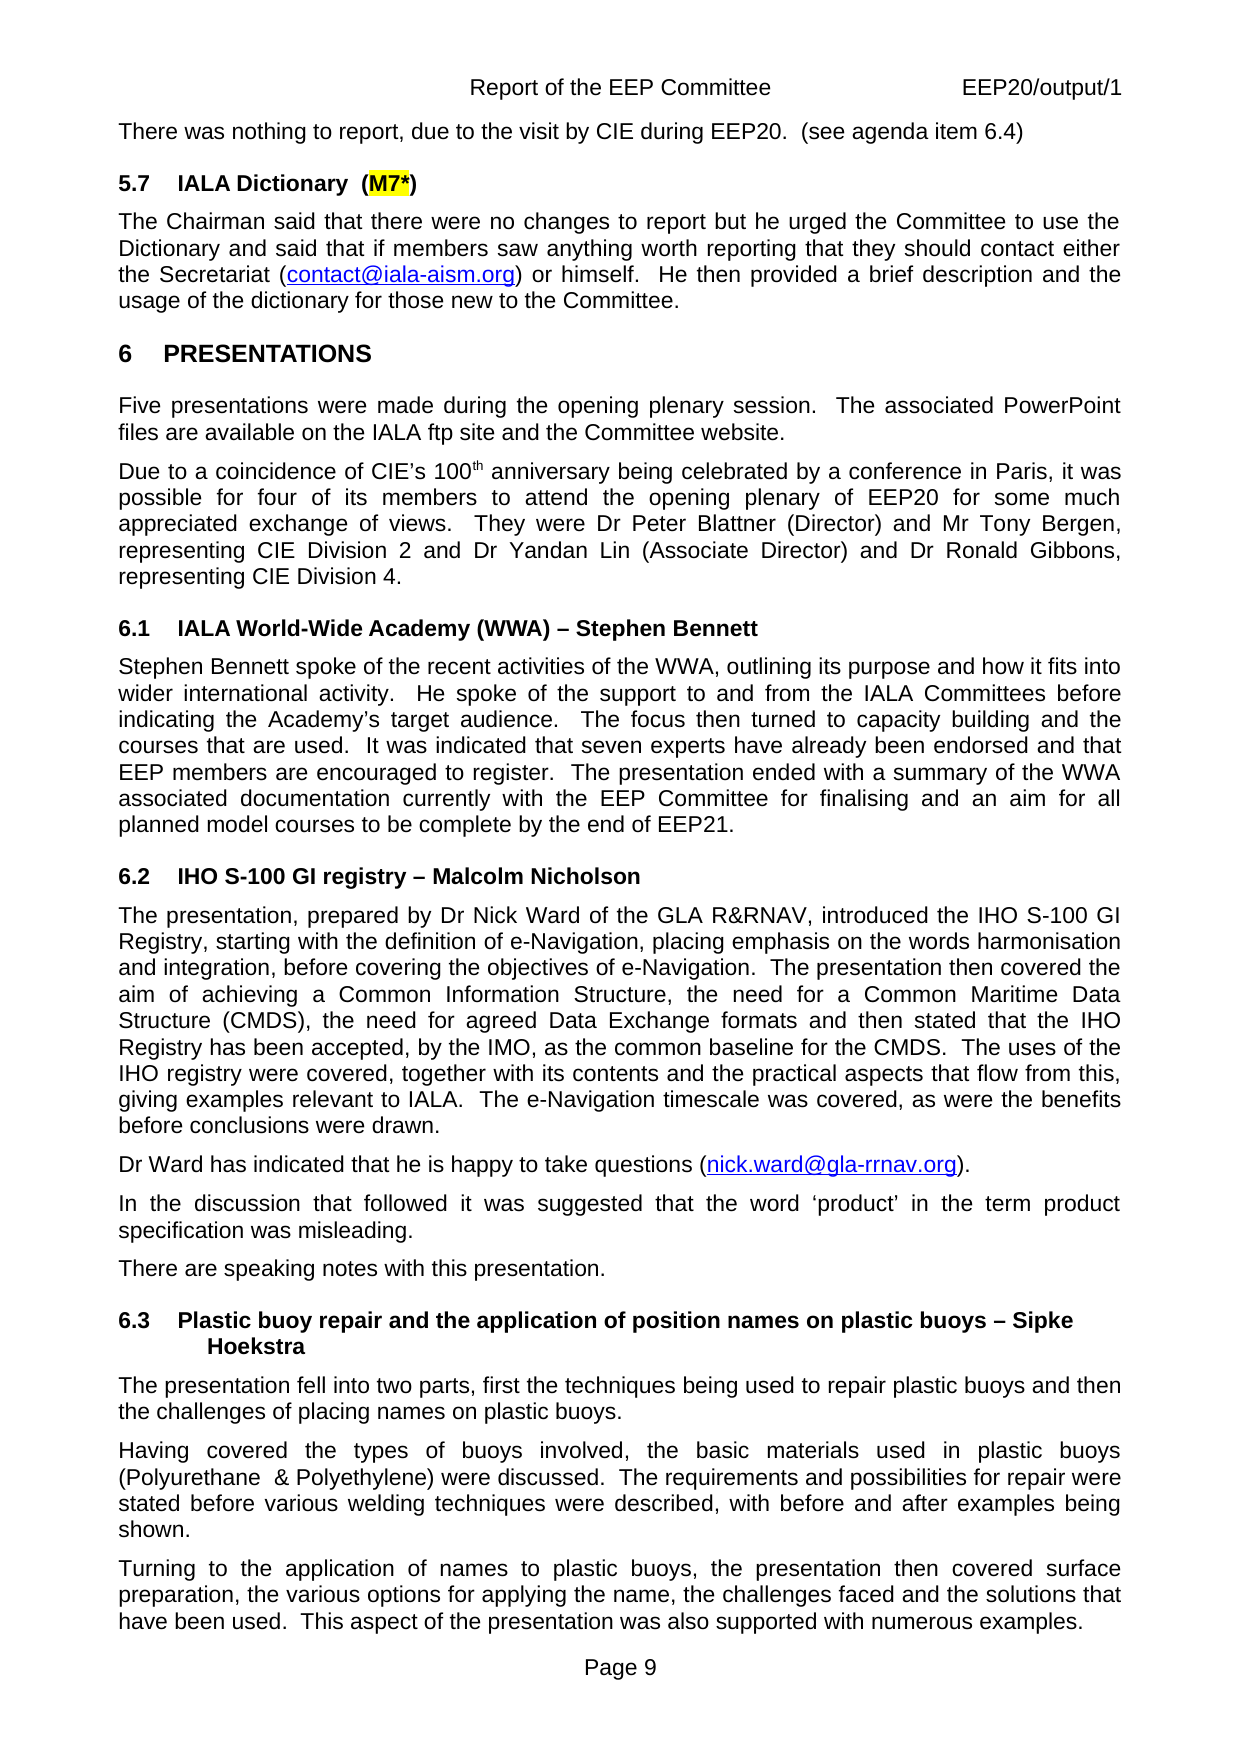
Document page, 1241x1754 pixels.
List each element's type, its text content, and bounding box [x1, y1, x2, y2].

text The presentation fell into two parts, first the techniques being used to repair plastic buoys and then the challenges of placing names on plastic buoys. [118, 1372, 1122, 1425]
text Having covered the types of buoys involved, the basic materials used in plastic buoys (Polyurethane & Polyethylene) were discussed. The requirements and possibilities for repair were stated before various welding techniques were described, with before and after examples being shown. [118, 1437, 1122, 1543]
subtitle IALA Dictionary (M7*) [118, 169, 1122, 196]
text Dr Ward has indicated that he is happy to take questions (nick.ward@gla-rrnav.org). [118, 1151, 1122, 1178]
subtitle Plastic buoy repair and the application of position names on plastic buoys – Sipke Hoekstra [118, 1307, 1122, 1359]
subtitle Presentations [118, 339, 1122, 367]
text The Chairman said that there were no changes to report but he urged the Committee to use the Dictionary and said that if members saw anything worth reporting that they should contact either the Secretariat (contact@iala-aism.org) or himself. He then provided a brief description and the usage of the dictionary for those new to the Committee. [118, 208, 1122, 314]
text Turning to the application of names to plastic buoys, the presentation then covered surface preparation, the various options for applying the name, the challenges faced and the solutions that have been used. This aspect of the presentation was also supported with numerous examples. [118, 1555, 1122, 1634]
text Due to a coincidence of CIE’s 100th anniversary being celebrated by a conference in Paris, it was possible for four of its members to attend the opening plenary of EEP20 for some much appreciated exchange of views. They were Dr Peter Blattner (Director) and Mr Tony Bergen, representing CIE Division 2 and Dr Yandan Lin (Associate Director) and Dr Ronald Gibbons, representing CIE Division 4. [118, 458, 1122, 589]
text The presentation, prepared by Dr Nick Ward of the GLA R&RNAV, introduced the IHO S-100 GI Registry, starting with the definition of e-Navigation, placing emphasis on the words harmonisation and integration, before covering the objectives of e-Navigation. The presentation then covered the aim of achieving a Common Information Structure, the need for a Common Maritime Data Structure (CMDS), the need for agreed Data Exchange formats and then stated that the IHO Registry has been accepted, by the IMO, as the common baseline for the CMDS. The uses of the IHO registry were covered, together with its contents and the practical aspects that flow from this, giving examples relevant to IALA. The e-Navigation timescale was covered, as were the benefits before conclusions were drawn. [118, 902, 1122, 1139]
text There are speaking notes with this presentation. [118, 1255, 1122, 1282]
text In the discussion that followed it was suggested that the word ‘product’ in the term product specification was misleading. [118, 1190, 1122, 1243]
text Stephen Bennett spoke of the recent activities of the WWA, outlining its purpose and how it fits into wider international activity. He spoke of the support to and from the IALA Committees before indicating the Academy’s target audience. The focus then turned to capacity building and the courses that are used. It was indicated that seven experts have already been endorsed and that EEP members are encouraged to register. The presentation ended with a summary of the WWA associated documentation currently with the EEP Committee for finalising and an aim for all planned model courses to be complete by the end of EEP21. [118, 653, 1122, 838]
subtitle IHO S-100 GI registry – Malcolm Nicholson [118, 863, 1122, 889]
subtitle IALA World-Wide Academy (WWA) – Stephen Bennett [118, 614, 1122, 641]
text Five presentations were made during the opening plenary session. The associated PowerPoint files are available on the IALA ftp site and the Committee website. [118, 392, 1122, 445]
text There was nothing to report, due to the visit by CIE during EEP20. (see agenda item 6.4) [118, 118, 1122, 144]
